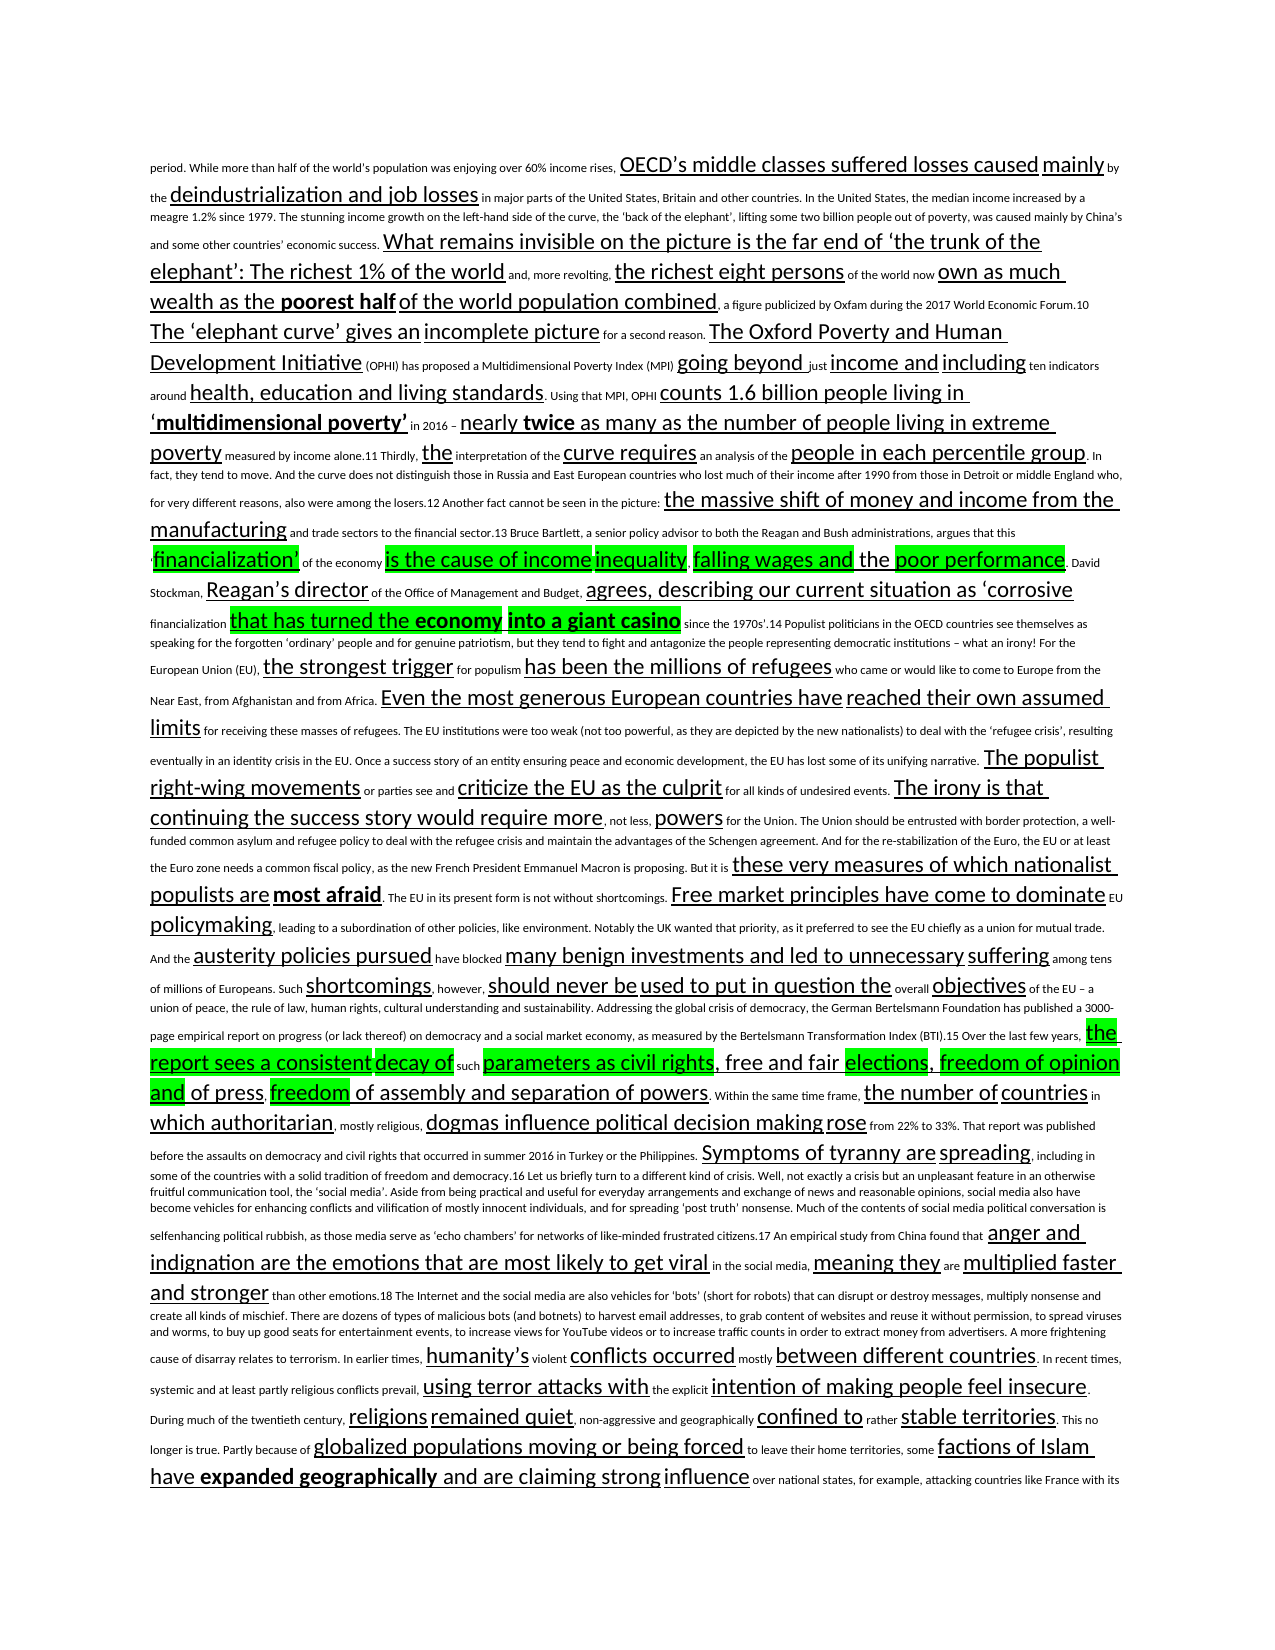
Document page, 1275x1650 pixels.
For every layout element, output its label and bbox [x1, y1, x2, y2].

text [150, 150, 1125, 1491]
